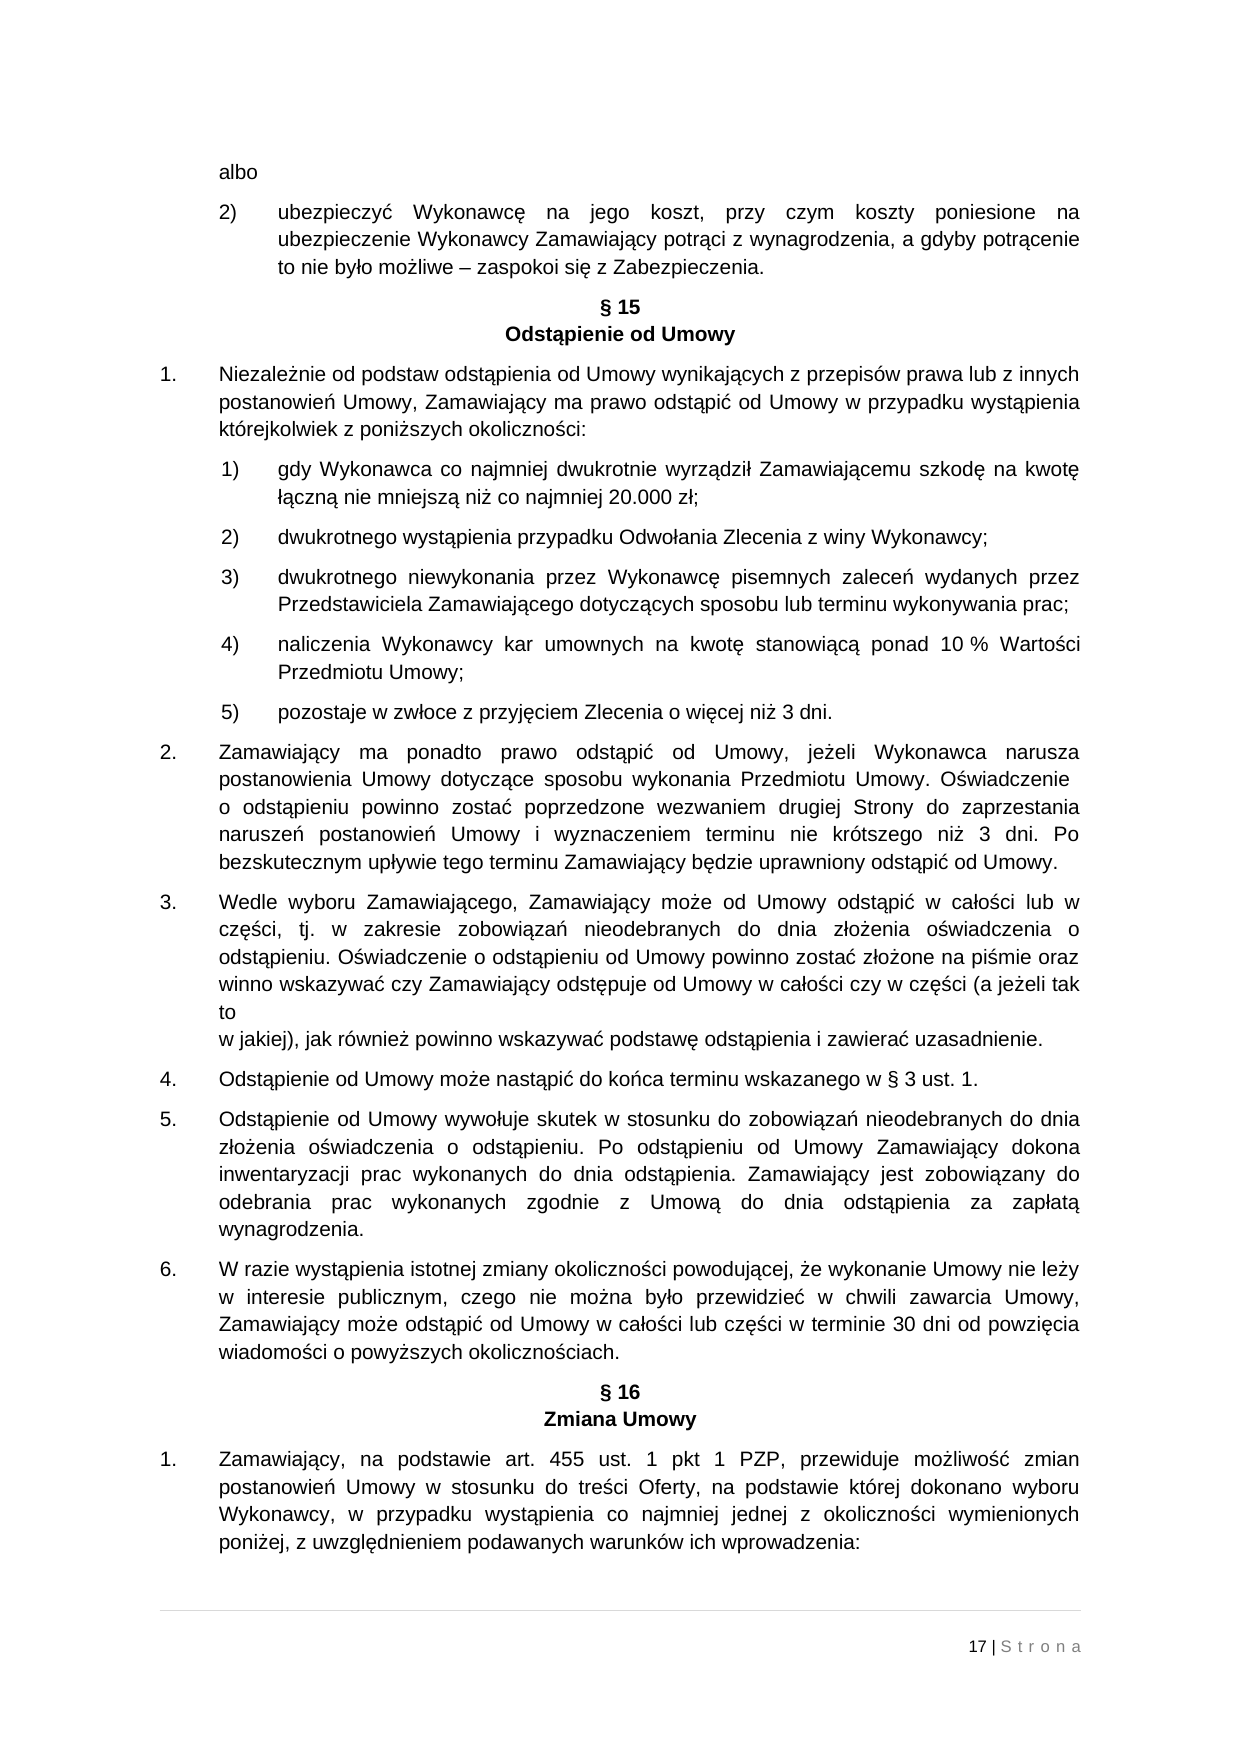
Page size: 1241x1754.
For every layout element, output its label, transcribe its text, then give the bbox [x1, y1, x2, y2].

list gdy Wykonawca co najmniej dwukrotnie wyrządził Zamawiającemu szkodę na kwotę łączną nie mniejszą niż co najmniej 20.000 zł; [221, 457, 1081, 508]
list Zamawiający ma ponadto prawo odstąpić od Umowy, jeżeli Wykonawca narusza postanowienia Umowy dotyczące sposobu wykonania Przedmiotu Umowy. Oświadczenie o odstąpieniu powinno zostać poprzedzone wezwaniem drugiej Strony do zaprzestania naruszeń postanowień Umowy i wyznaczeniem terminu nie krótszego niż 3 dni. Po bezskutecznym upływie tego terminu Zamawiający będzie uprawniony odstąpić od Umowy. [159, 739, 1081, 873]
list dwukrotnego wystąpienia przypadku Odwołania Zlecenia z winy Wykonawcy; [221, 524, 1081, 548]
list W razie wystąpienia istotnej zmiany okoliczności powodującej, że wykonanie Umowy nie leży w interesie publicznym, czego nie można było przewidzieć w chwili zawarcia Umowy, Zamawiający może odstąpić od Umowy w całości lub części w terminie 30 dni od powzięcia wiadomości o powyższych okolicznościach. [159, 1257, 1081, 1363]
text § 15 Odstąpienie od Umowy [159, 294, 1081, 346]
list Niezależnie od podstaw odstąpienia od Umowy wynikających z przepisów prawa lub z innych postanowień Umowy, Zamawiający ma prawo odstąpić od Umowy w przypadku wystąpienia którejkolwiek z poniższych okoliczności: [159, 362, 1081, 441]
text § 16 Zmiana Umowy [159, 1379, 1081, 1431]
list pozostaje w zwłoce z przyjęciem Zlecenia o więcej niż 3 dni. [221, 699, 1081, 723]
list dwukrotnego niewykonania przez Wykonawcę pisemnych zaleceń wydanych przez Przedstawiciela Zamawiającego dotyczących sposobu lub terminu wykonywania prac; [221, 564, 1081, 616]
list ubezpieczyć Wykonawcę na jego koszt, przy czym koszty poniesione na ubezpieczenie Wykonawcy Zamawiający potrąci z wynagrodzenia, a gdyby potrącenie to nie było możliwe – zaspokoi się z Zabezpieczenia. [218, 199, 1081, 278]
list naliczenia Wykonawcy kar umownych na kwotę stanowiącą ponad 10 % Wartości Przedmiotu Umowy; [221, 632, 1081, 683]
text albo [218, 159, 1081, 183]
list Odstąpienie od Umowy może nastąpić do końca terminu wskazanego w § 3 ust. 1. [159, 1067, 1081, 1091]
list Wedle wyboru Zamawiającego, Zamawiający może od Umowy odstąpić w całości lub w części, tj. w zakresie zobowiązań nieodebranych do dnia złożenia oświadczenia o odstąpieniu. Oświadczenie o odstąpieniu od Umowy powinno zostać złożone na piśmie oraz winno wskazywać czy Zamawiający odstępuje od Umowy w całości czy w części (a jeżeli tak to w jakiej), jak również powinno wskazywać podstawę odstąpienia i zawierać uzasadnienie. [159, 889, 1081, 1051]
list Odstąpienie od Umowy wywołuje skutek w stosunku do zobowiązań nieodebranych do dnia złożenia oświadczenia o odstąpieniu. Po odstąpieniu od Umowy Zamawiający dokona inwentaryzacji prac wykonanych do dnia odstąpienia. Zamawiający jest zobowiązany do odebrania prac wykonanych zgodnie z Umową do dnia odstąpienia za zapłatą wynagrodzenia. [159, 1107, 1081, 1241]
text 1. Zamawiający, na podstawie art. 455 ust. 1 pkt 1 PZP, przewiduje możliwość zmian postanowień Umowy w stosunku do treści Oferty, na podstawie której dokonano wyboru Wykonawcy, w przypadku wystąpienia co najmniej jednej z okoliczności wymienionych poniżej, z uwzględnieniem podawanych warunków ich wprowadzenia: [159, 1447, 1081, 1553]
